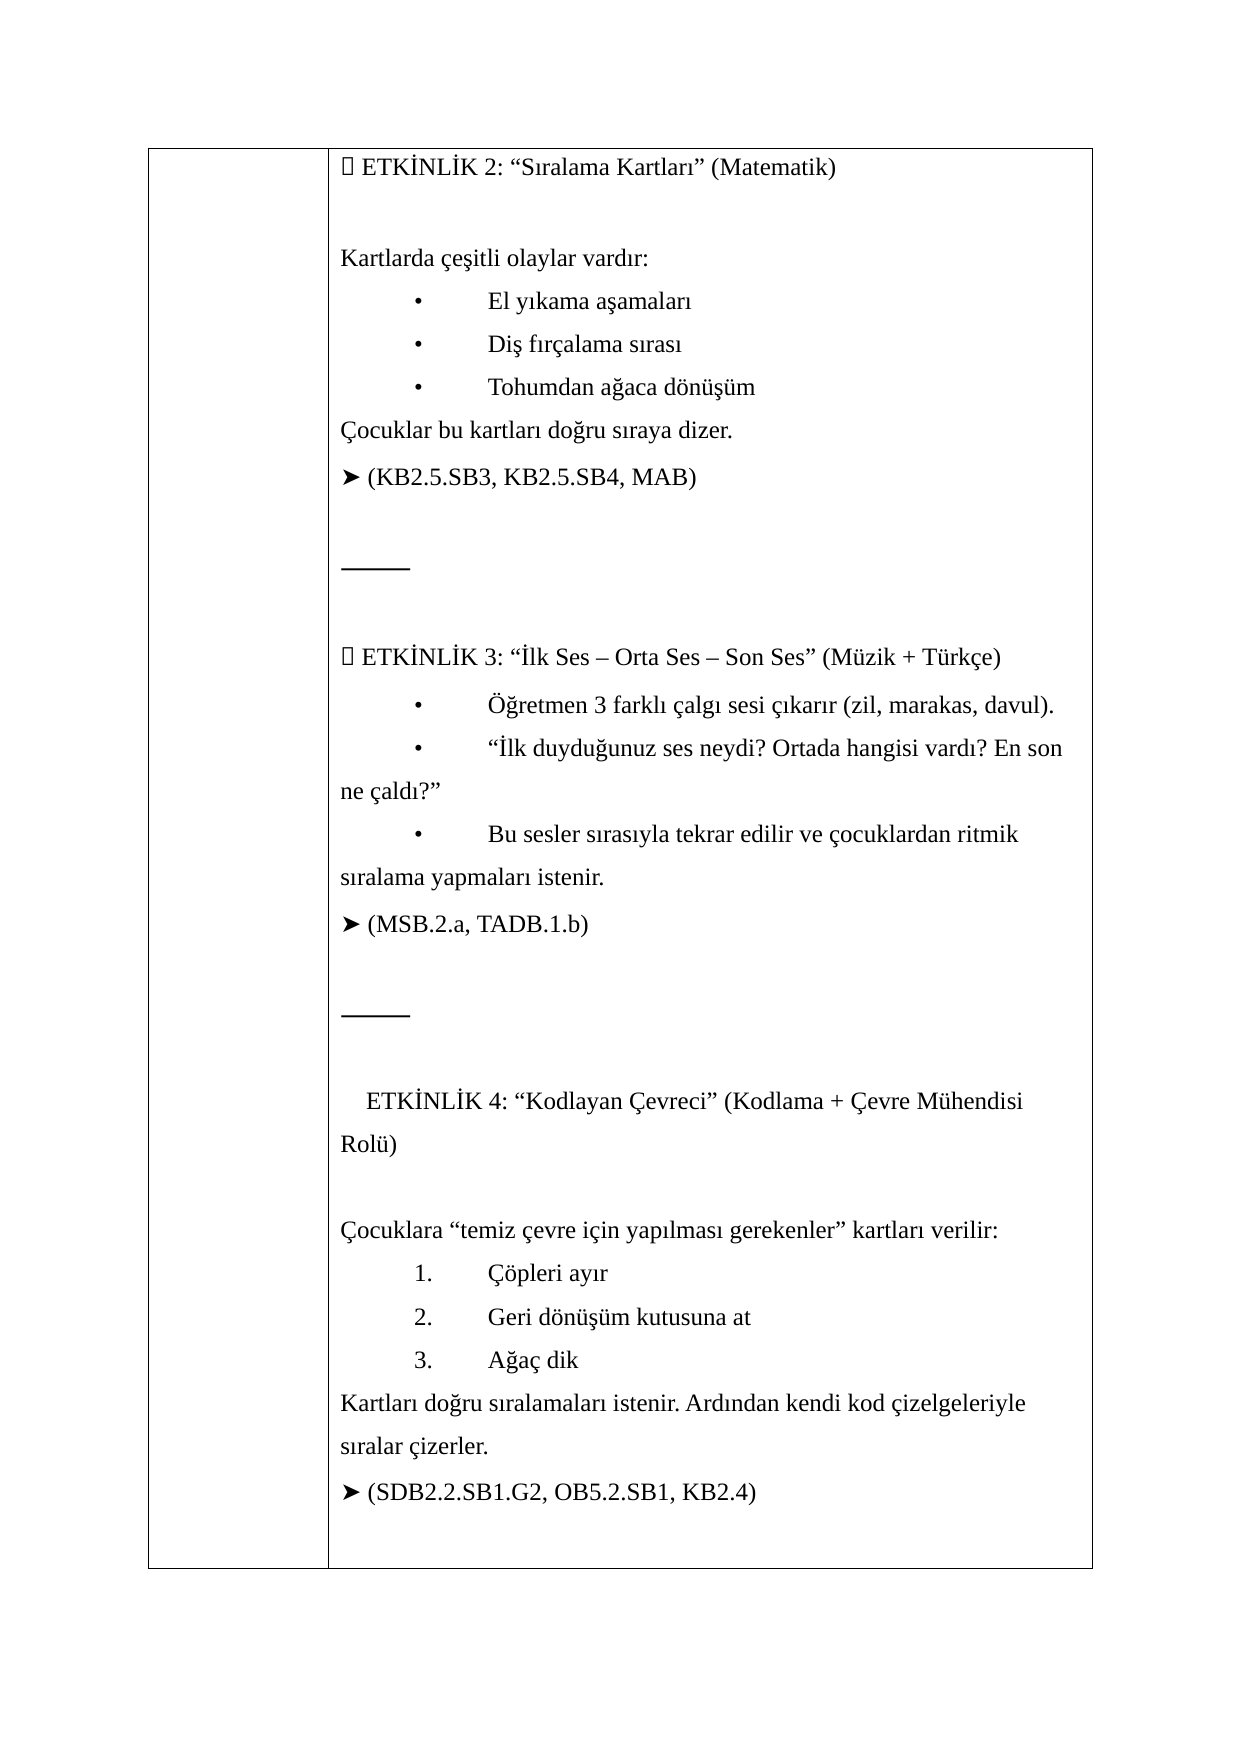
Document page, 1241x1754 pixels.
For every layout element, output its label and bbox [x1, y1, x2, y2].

table_cell [329, 149, 1092, 1568]
table_cell [149, 149, 328, 1568]
